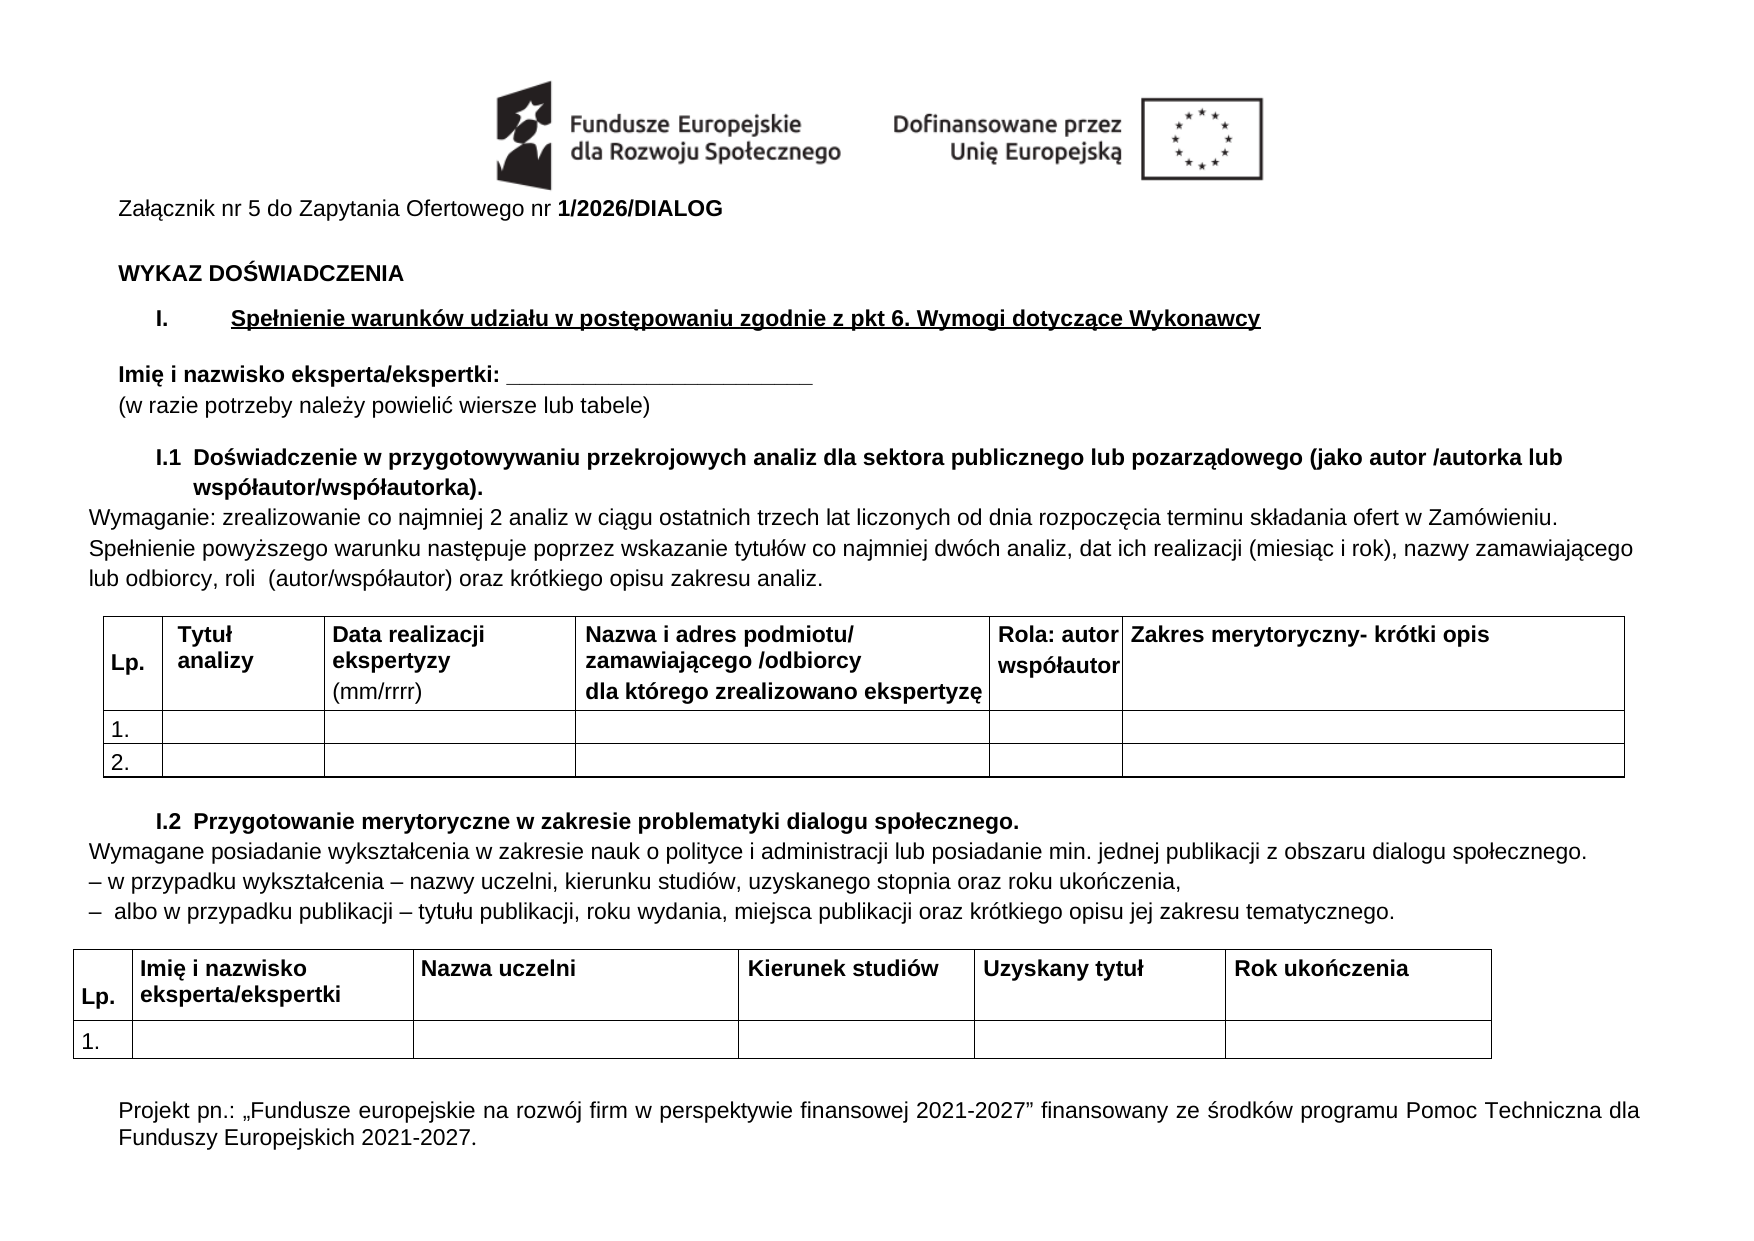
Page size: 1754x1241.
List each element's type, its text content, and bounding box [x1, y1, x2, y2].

list Spełnienie warunków udziału w postępowaniu zgodnie z pkt 6. Wymogi dotyczące Wykonawcy [156, 304, 1636, 331]
text (w razie potrzeby należy powielić wiersze lub tabele) [118, 392, 1636, 418]
table_cell [325, 744, 575, 776]
table_cell [325, 711, 575, 743]
table_header Nazwa i adres podmiotu/ zamawiającego /odbiorcy dla którego zrealizowano ekspertyzę [576, 617, 989, 710]
table_cell [133, 1021, 413, 1058]
list Doświadczenie w przygotowywaniu przekrojowych analiz dla sektora publicznego lub pozarządowego (jako autor /autorka lub współautor/współautorka). [156, 444, 1641, 501]
table_header Rola: autor współautor [990, 617, 1122, 710]
table_header Rok ukończenia [1226, 950, 1491, 1020]
table_cell [1123, 744, 1624, 776]
table_cell [1123, 711, 1624, 743]
table_header Nazwa uczelni [414, 950, 738, 1020]
list Wymaganie: zrealizowanie co najmniej 2 analiz w ciągu ostatnich trzech lat liczonych od dnia rozpoczęcia terminu składania ofert w Zamówieniu. [88, 504, 1641, 531]
table_cell [990, 744, 1122, 776]
table_cell [576, 711, 989, 743]
list – albo w przypadku publikacji – tytułu publikacji, roku wydania, miejsca publikacji oraz krótkiego opisu jej zakresu tematycznego. [88, 898, 1641, 925]
text Załącznik nr 5 do Zapytania Ofertowego nr 1/2026/DIALOG [118, 195, 1641, 222]
table_cell [975, 1021, 1225, 1058]
table_cell 2. [104, 744, 162, 776]
list Przygotowanie merytoryczne w zakresie problematyki dialogu społecznego. [156, 808, 1641, 834]
table_cell [163, 711, 324, 743]
table_header Imię i nazwisko eksperta/ekspertki [133, 950, 413, 1020]
list Spełnienie powyższego warunku następuje poprzez wskazanie tytułów co najmniej dwóch analiz, dat ich realizacji (miesiąc i rok), nazwy zamawiającego lub odbiorcy, roli (autor/współautor) oraz krótkiego opisu zakresu analiz. [88, 534, 1641, 591]
table_header Data realizacji ekspertyzy (mm/rrrr) [325, 617, 575, 710]
table_cell 1. [104, 711, 162, 743]
text WYKAZ DOŚWIADCZENIA [118, 260, 1641, 286]
table_header Tytuł analizy [163, 617, 324, 710]
table_header Zakres merytoryczny- krótki opis [1123, 617, 1624, 710]
text Imię i nazwisko eksperta/ekspertki: ________________________ [118, 361, 1636, 388]
table_header Uzyskany tytuł [975, 950, 1225, 1020]
table_cell [414, 1021, 738, 1058]
table_cell [163, 744, 324, 776]
table_cell [576, 744, 989, 776]
list Wymagane posiadanie wykształcenia w zakresie nauk o polityce i administracji lub posiadanie min. jednej publikacji z obszaru dialogu społecznego. – w przypadku wykształcenia – nazwy uczelni, kierunku studiów, uzyskanego stopnia oraz roku ukończenia, [88, 838, 1641, 894]
picture [481, 73, 1278, 196]
table_cell 1. [74, 1021, 132, 1058]
table_header Kierunek studiów [739, 950, 974, 1020]
table_cell [739, 1021, 974, 1058]
table_header Lp. [104, 617, 162, 710]
table_cell [990, 711, 1122, 743]
table_cell [1226, 1021, 1491, 1058]
table_header Lp. [74, 950, 132, 1020]
